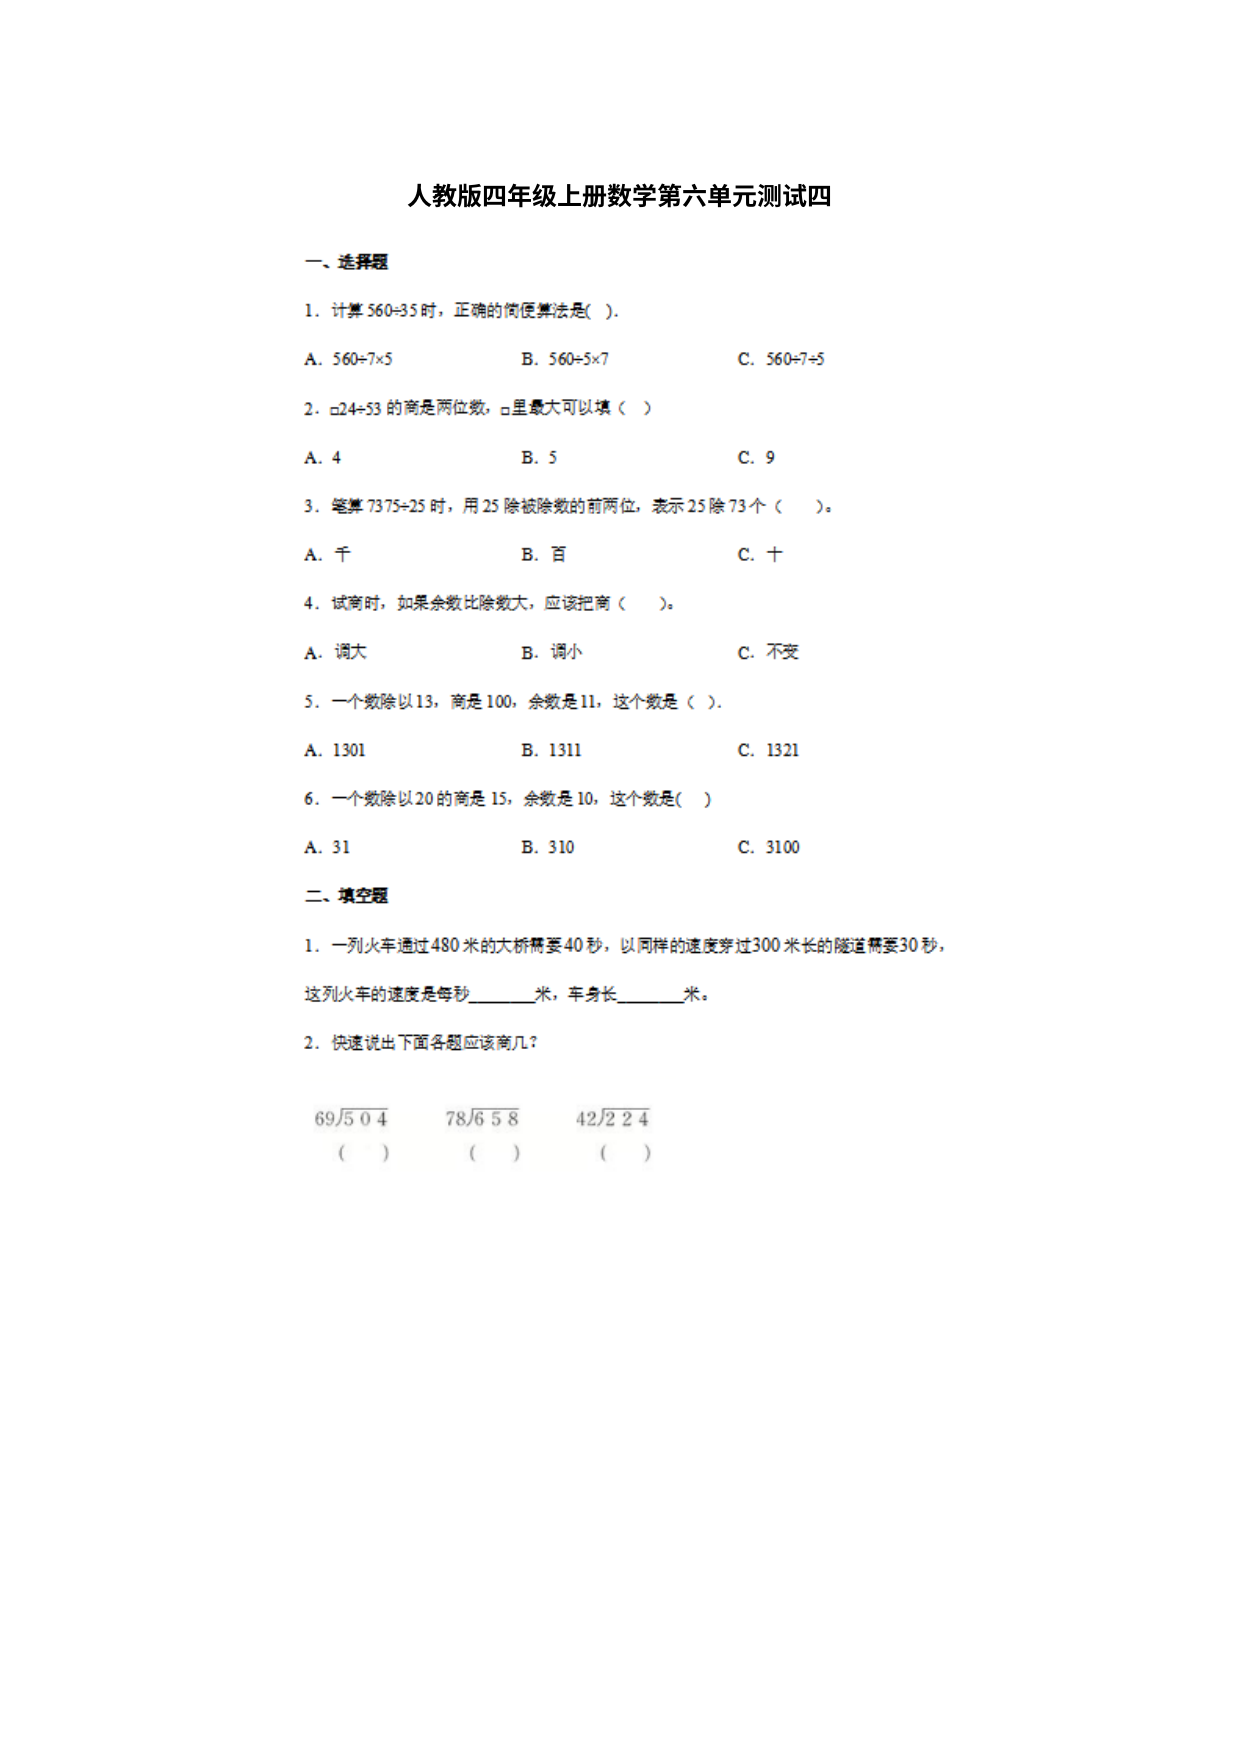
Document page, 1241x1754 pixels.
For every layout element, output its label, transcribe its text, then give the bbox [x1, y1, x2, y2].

picture [267, 227, 973, 1207]
